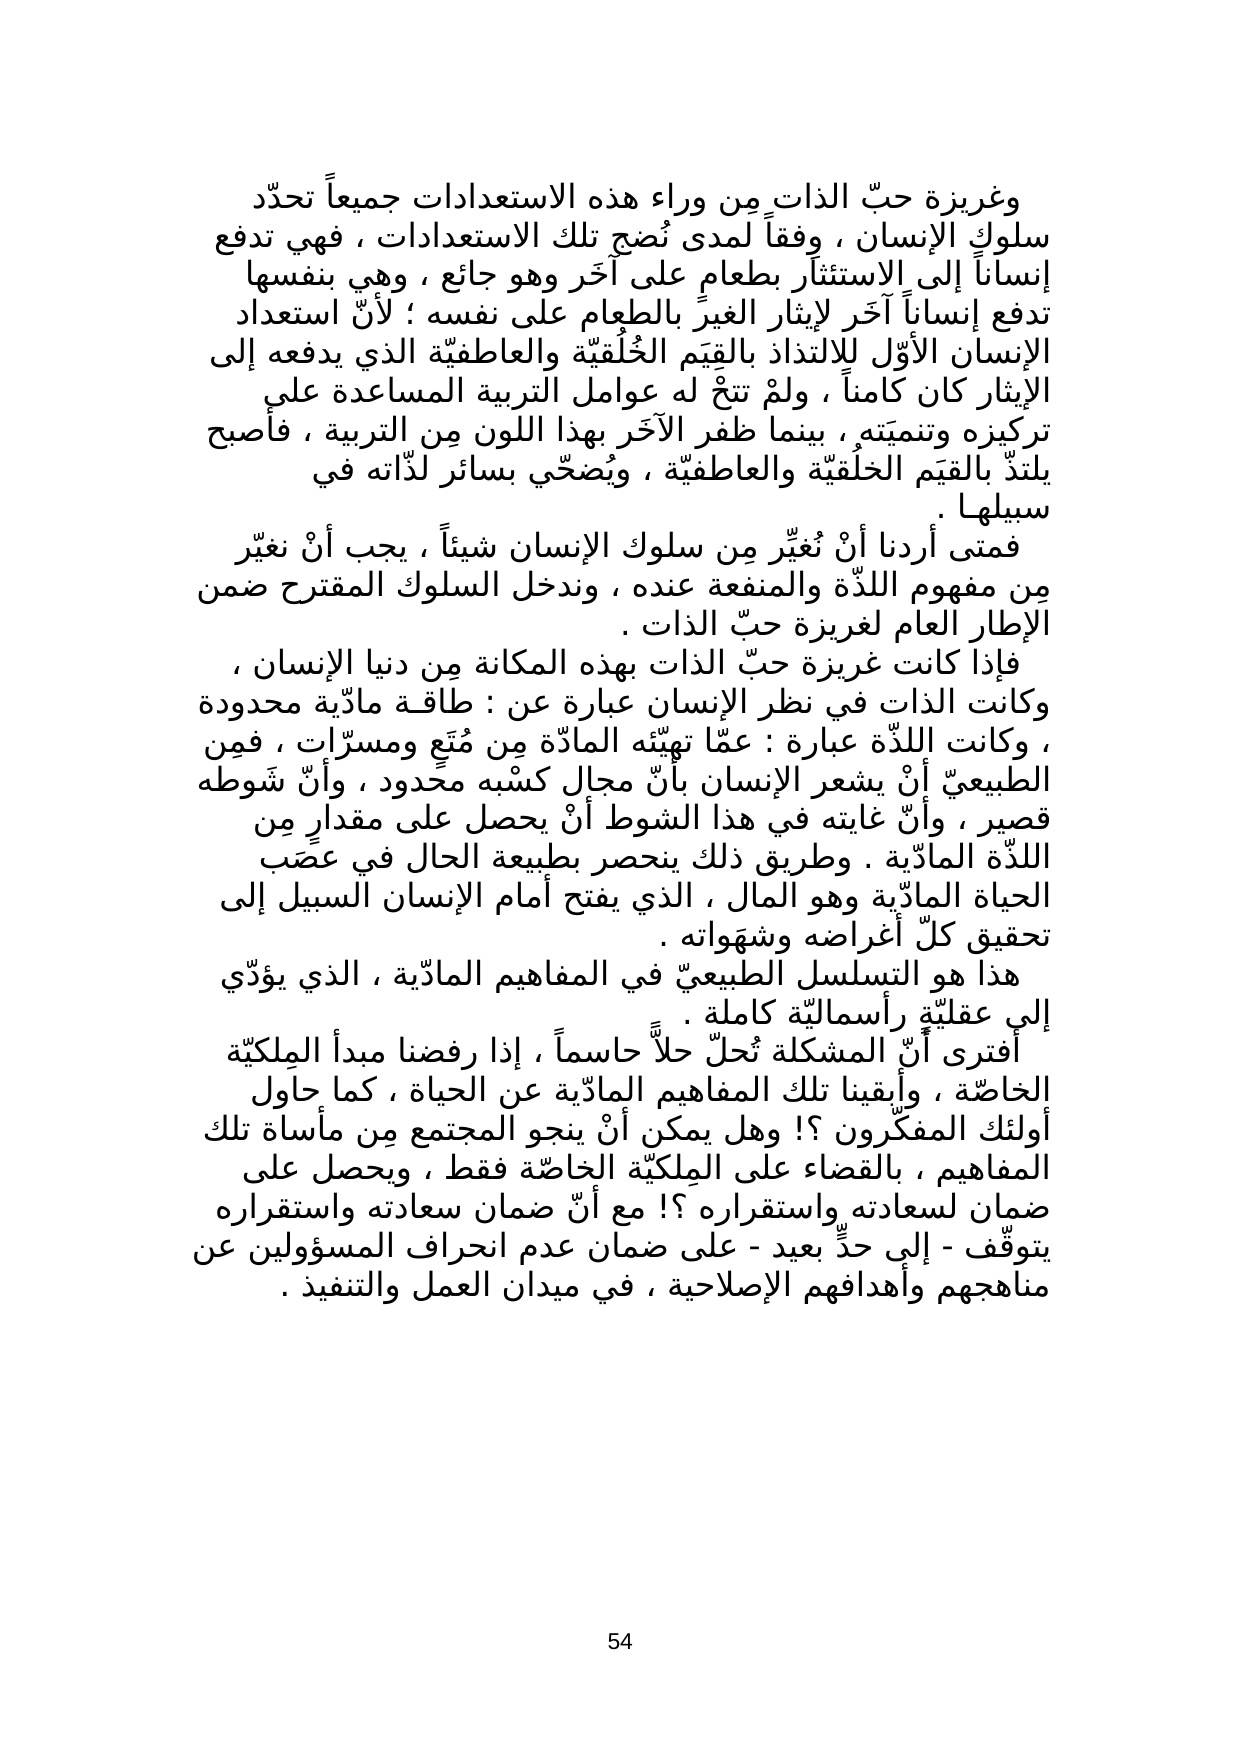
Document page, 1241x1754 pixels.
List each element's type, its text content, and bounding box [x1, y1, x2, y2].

text فمتى أردنا أنْ نُغيِّر مِن سلوك الإنسان شيئاً ، يجب أنْ نغيّر مِن مفهوم اللذّة والمنفعة عنده ، وندخل السلوك المقترح ضمن الإطار العام لغريزة حبّ الذات . [189, 527, 1051, 643]
text وغريزة حبّ الذات مِن وراء هذه الاستعدادات جميعاً تحدّد سلوك الإنسان ، وِفقاً لمدى نُضج تلك الاستعدادات ، فهي تدفع إنساناً إلى الاستئثار بطعامٍ على آخَر وهو جائع ، وهي بنفسها تدفع إنساناً آخَر لإيثار الغير بالطعام على نفسه ؛ لأنّ استعداد الإنسان الأوّل للالتذاذ بالقِيَم الخُلُقيّة والعاطفيّة الذي يدفعه إلى الإيثار كان كامناً ، ولمْ تتحْ له عوامل التربية المساعدة على تركيزه وتنميَته ، بينما ظفر الآخَر بهذا اللون مِن التربية ، فأصبح يلتذّ بالقيَم الخلُقيّة والعاطفيّة ، ويُضحّي بسائر لذّاته في سبيلهـا . [189, 177, 1051, 527]
text أفترى أنّ المشكلة تُحلّ حلاًّ حاسماً ، إذا رفضنا مبدأ المِلكيّة الخاصّة ، وأبقينا تلك المفاهيم المادّية عن الحياة ، كما حاول أولئك المفكّرون ؟! وهل يمكن أنْ ينجو المجتمع مِن مأساة تلك المفاهيم ، بالقضاء على المِلكيّة الخاصّة فقط ، ويحصل على ضمان لسعادته واستقراره ؟! مع أنّ ضمان سعادته واستقراره يتوقّف - إلى حدٍّ بعيد - على ضمان عدم انحراف المسؤولين عن مناهجهم وأهدافهم الإصلاحية ، في ميدان العمل والتنفيذ . [189, 1032, 1051, 1304]
text فإذا كانت غريزة حبّ الذات بهذه المكانة مِن دنيا الإنسان ، وكانت الذات في نظر الإنسان عبارة عن : طاقـة مادّية محدودة ، وكانت اللذّة عبارة : عمّا تهيّئه المادّة مِن مُتَعٍ ومسرّات ، فمِن الطبيعيّ أنْ يشعر الإنسان بأنّ مجال كسْبه محدود ، وأنّ شَوطه قصير ، وأنّ غايته في هذا الشوط أنْ يحصل على مقدارٍ مِن اللذّة المادّية . وطريق ذلك ينحصر بطبيعة الحال في عصَب الحياة المادّية وهو المال ، الذي يفتح أمام الإنسان السبيل إلى تحقيق كلّ أغراضه وشهَواته . [189, 643, 1051, 954]
text هذا هو التسلسل الطبيعيّ في المفاهيم المادّية ، الذي يؤدّي إلى عقليّةٍ رأسماليّة كاملة . [189, 954, 1051, 1032]
